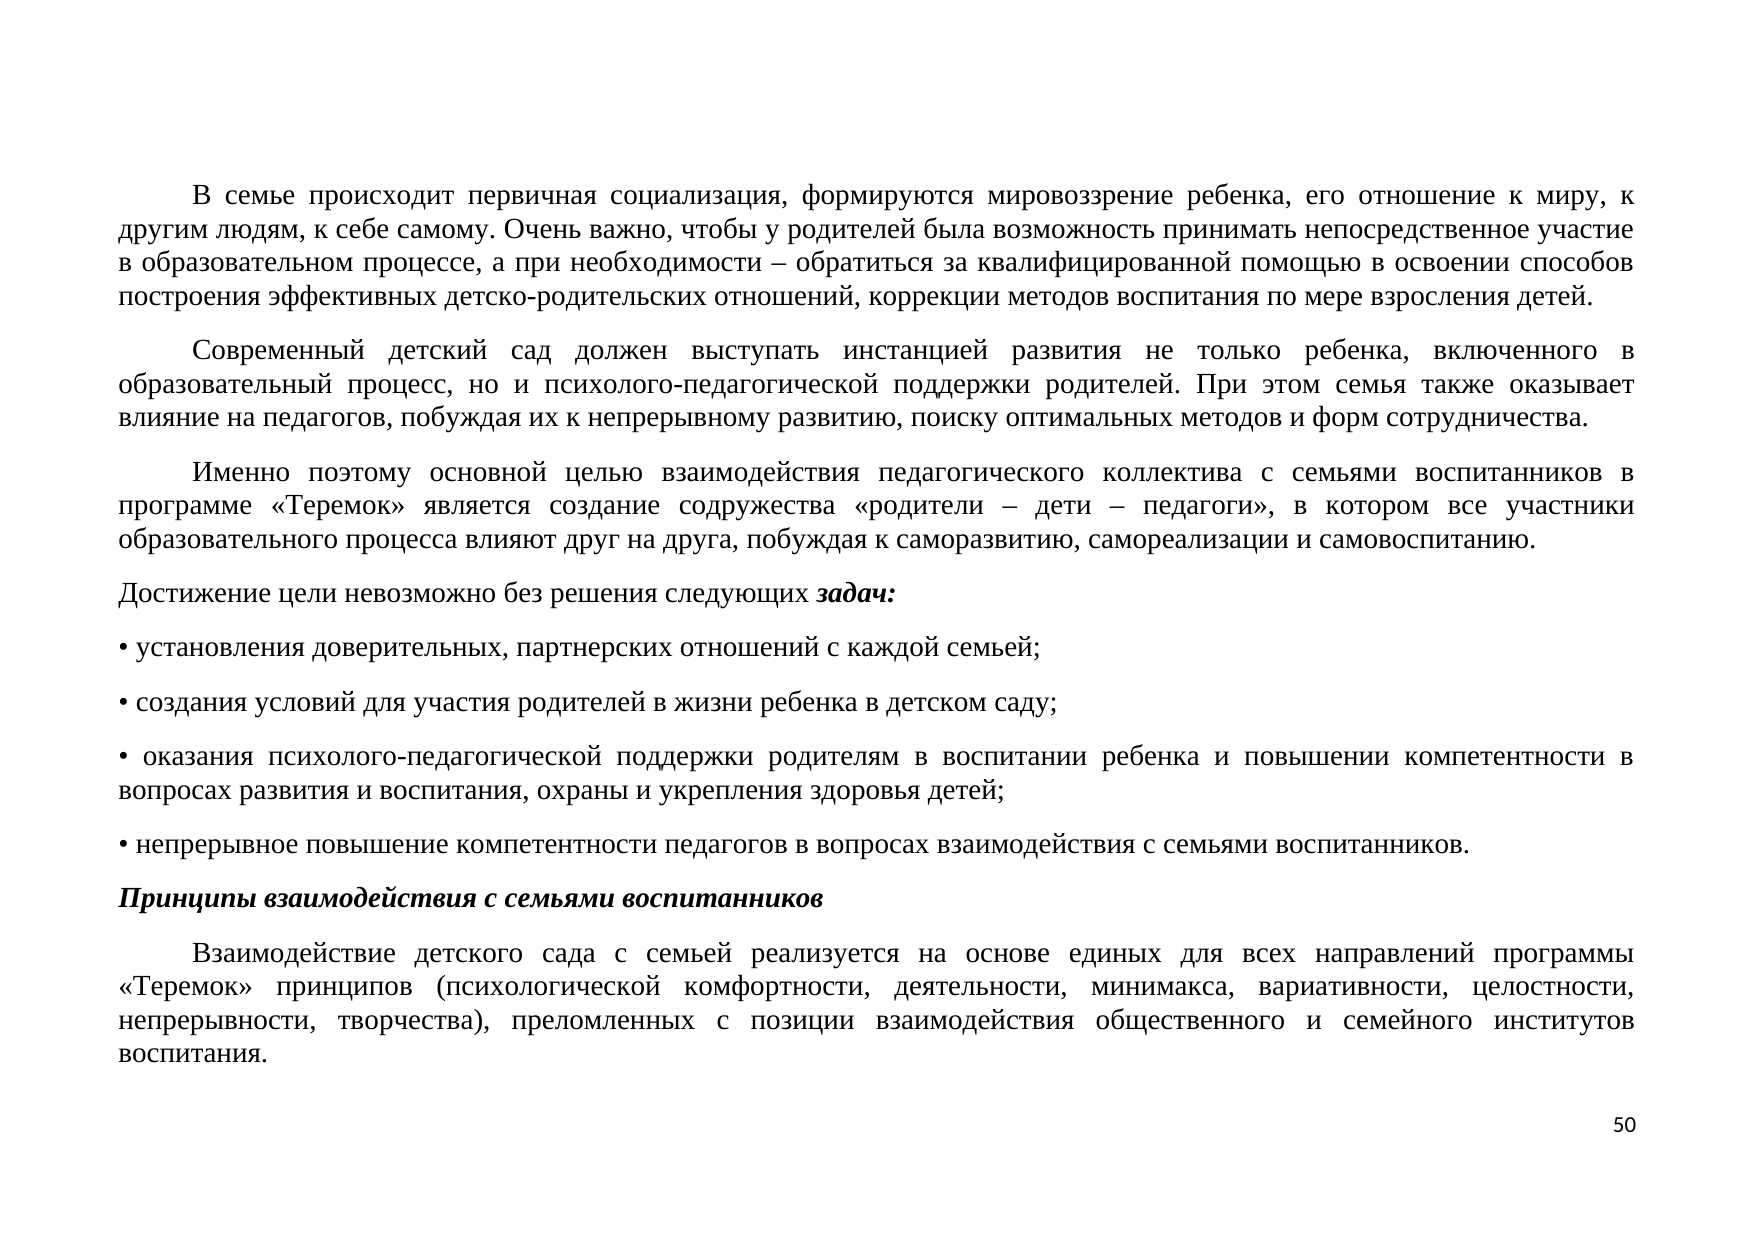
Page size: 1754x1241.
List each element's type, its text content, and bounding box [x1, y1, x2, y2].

text Достижение цели невозможно без решения следующих задач: [118, 575, 1636, 609]
text Современный детский сад должен выступать инстанцией развития не только ребенка, включенного в образовательный процесс, но и психолого-педагогической поддержки родителей. При этом семья также оказывает влияние на педагогов, побуждая их к непрерывному развитию, поиску оптимальных методов и форм сотрудничества. [118, 332, 1636, 433]
text • оказания психолого-педагогической поддержки родителям в воспитании ребенка и повышении компетентности в вопросах развития и воспитания, охраны и укрепления здоровья детей; [118, 738, 1636, 805]
text В семье происходит первичная социализация, формируются мировоззрение ребенка, его отношение к миру, к другим людям, к себе самому. Очень важно, чтобы у родителей была возможность принимать непосредственное участие в образовательном процессе, а при необходимости – обратиться за квалифицированной помощью в освоении способов построения эффективных детско-родительских отношений, коррекции методов воспитания по мере взросления детей. [118, 177, 1636, 311]
text • непрерывное повышение компетентности педагогов в вопросах взаимодействия с семьями воспитанников. [118, 826, 1636, 860]
text • установления доверительных, партнерских отношений с каждой семьей; [118, 629, 1636, 663]
text • создания условий для участия родителей в жизни ребенка в детском саду; [118, 684, 1636, 717]
text Принципы взаимодействия с семьями воспитанников [118, 881, 1636, 914]
text Взаимодействие детского сада с семьей реализуется на основе единых для всех направлений программы «Теремок» принципов (психологической комфортности, деятельности, минимакса, вариативности, целостности, непрерывности, творчества), преломленных с позиции взаимодействия общественного и семейного институтов воспитания. [118, 935, 1636, 1069]
text Именно поэтому основной целью взаимодействия педагогического коллектива с семьями воспитанников в программе «Теремок» является создание содружества «родители – дети – педагоги», в котором все участники образовательного процесса влияют друг на друга, побуждая к саморазвитию, самореализации и самовоспитанию. [118, 454, 1636, 554]
